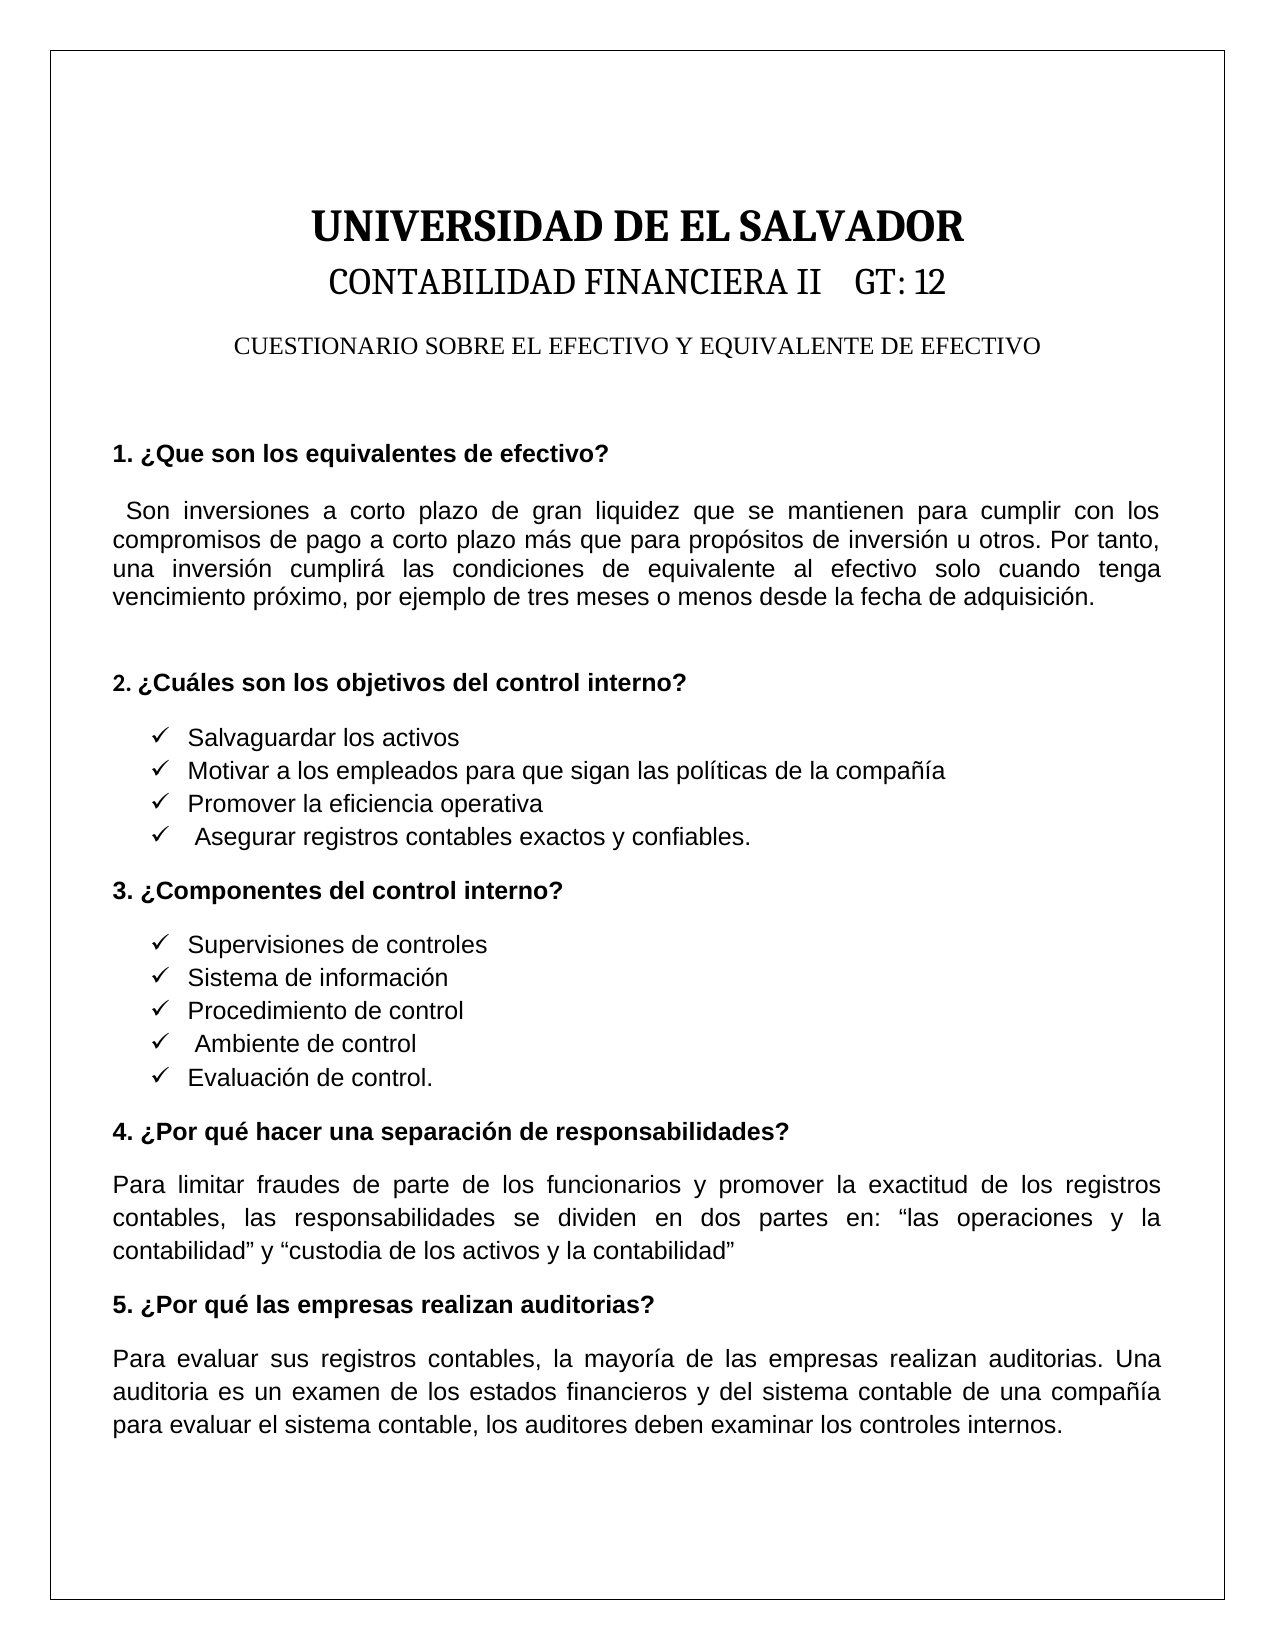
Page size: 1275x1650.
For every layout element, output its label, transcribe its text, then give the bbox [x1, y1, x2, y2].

text Para evaluar sus registros contables, la mayoría de las empresas realizan auditorias. Una auditoria es un examen de los estados financieros y del sistema contable de una compañía para evaluar el sistema contable, los auditores deben examinar los controles internos. [112, 1344, 1162, 1439]
list Salvaguardar los activos [150, 723, 1162, 752]
list Procedimiento de control [150, 996, 1162, 1025]
text Para limitar fraudes de parte de los funcionarios y promover la exactitud de los registros contables, las responsabilidades se dividen en dos partes en: “las operaciones y la contabilidad” y “custodia de los activos y la contabilidad” [112, 1170, 1162, 1265]
text 5. ¿Por qué las empresas realizan auditorias? [112, 1290, 1162, 1319]
text 3. ¿Componentes del control interno? [112, 876, 1162, 905]
text 1. ¿Que son los equivalentes de efectivo? [112, 439, 1162, 467]
list Supervisiones de controles [150, 930, 1162, 959]
list Asegurar registros contables exactos y confiables. [150, 822, 1162, 851]
list Ambiente de control [150, 1029, 1162, 1058]
list Sistema de información [150, 963, 1162, 992]
text CONTABILIDAD FINANCIERA II GT: 12 [112, 261, 1162, 304]
text CUESTIONARIO SOBRE EL EFECTIVO Y EQUIVALENTE DE EFECTIVO [112, 331, 1162, 360]
list Motivar a los empleados para que sigan las políticas de la compañía [150, 756, 1162, 785]
text 4. ¿Por qué hacer una separación de responsabilidades? [112, 1116, 1162, 1145]
list Promover la eficiencia operativa [150, 789, 1162, 818]
list Evaluación de control. [150, 1062, 1162, 1091]
text 2. ¿Cuáles son los objetivos del control interno? [112, 667, 1162, 697]
subtitle UNIVERSIDAD DE EL SALVADOR [112, 200, 1162, 253]
text Son inversiones a corto plazo de gran liquidez que se mantienen para cumplir con los compromisos de pago a corto plazo más que para propósitos de inversión u otros. Por tanto, una inversión cumplirá las condiciones de equivalente al efectivo solo cuando tenga vencimiento próximo, por ejemplo de tres meses o menos desde la fecha de adquisición. [112, 496, 1162, 611]
